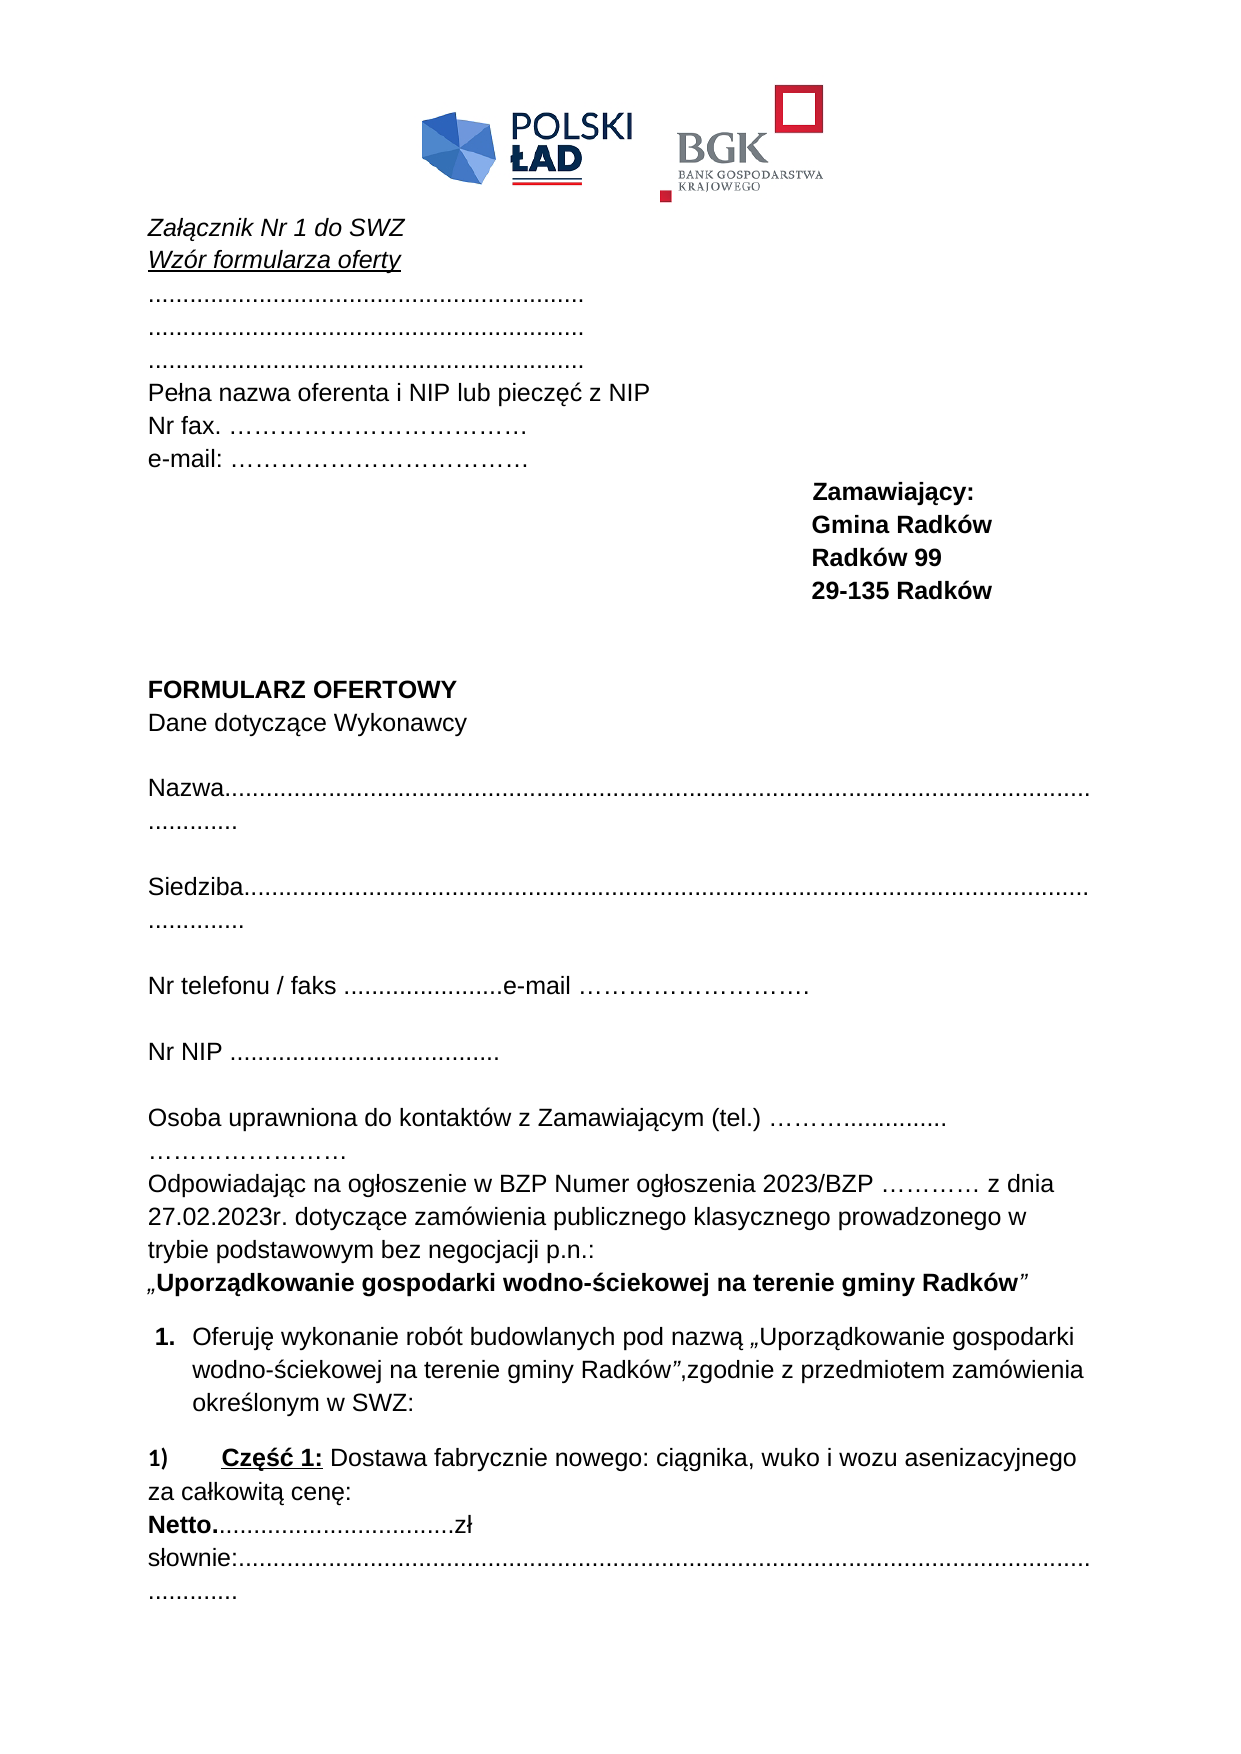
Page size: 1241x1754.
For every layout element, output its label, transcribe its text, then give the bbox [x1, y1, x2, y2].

list Oferuję wykonanie robót budowlanych pod nazwą „Uporządkowanie gospodarki wodno-ściekowej na terenie gminy Radków”,zgodnie z przedmiotem zamówienia określonym w SWZ: [154, 1322, 1093, 1417]
text 29-135 Radków [811, 576, 1093, 604]
text ............................................................... [148, 344, 1093, 373]
text Pełna nazwa oferenta i NIP lub pieczęć z NIP [148, 378, 1093, 406]
text FORMULARZ OFERTOWY [148, 675, 1093, 703]
text Gmina Radków [811, 510, 1093, 538]
list Część 1: Dostawa fabrycznie nowego: ciągnika, wuko i wozu asenizacyjnego za całkowitą cenę: [148, 1442, 1093, 1506]
text Osoba uprawniona do kontaktów z Zamawiającym (tel.) ………...............…………………… [148, 1103, 1093, 1165]
text Zamawiający: [812, 477, 1093, 505]
text Radków 99 [811, 543, 1093, 571]
text Nr NIP ....................................... [148, 1037, 1093, 1066]
text Odpowiadając na ogłoszenie w BZP Numer ogłoszenia 2023/BZP ………… z dnia 27.02.2023r. dotyczące zamówienia publicznego klasycznego prowadzonego w trybie podstawowym bez negocjacji p.n.: [148, 1169, 1093, 1264]
text Siedziba........................................................................................................................................ [148, 872, 1093, 934]
text Nr fax. ……………………………… [148, 411, 1093, 439]
text Netto...................................zł słownie:........................................................................................................................................ [148, 1510, 1093, 1605]
text ............................................................... [148, 278, 1093, 307]
text „Uporządkowanie gospodarki wodno-ściekowej na terenie gminy Radków” [148, 1268, 1093, 1297]
text Wzór formularza oferty [148, 246, 1093, 274]
text Załącznik Nr 1 do SWZ [148, 212, 1093, 241]
text Nazwa.......................................................................................................................................... [148, 773, 1093, 835]
text Nr telefonu / faks .......................e-mail ………………………. [148, 971, 1093, 1000]
text Dane dotyczące Wykonawcy [148, 708, 1093, 737]
text e-mail: ……………………………… [148, 444, 1093, 472]
text ............................................................... [148, 312, 1093, 340]
